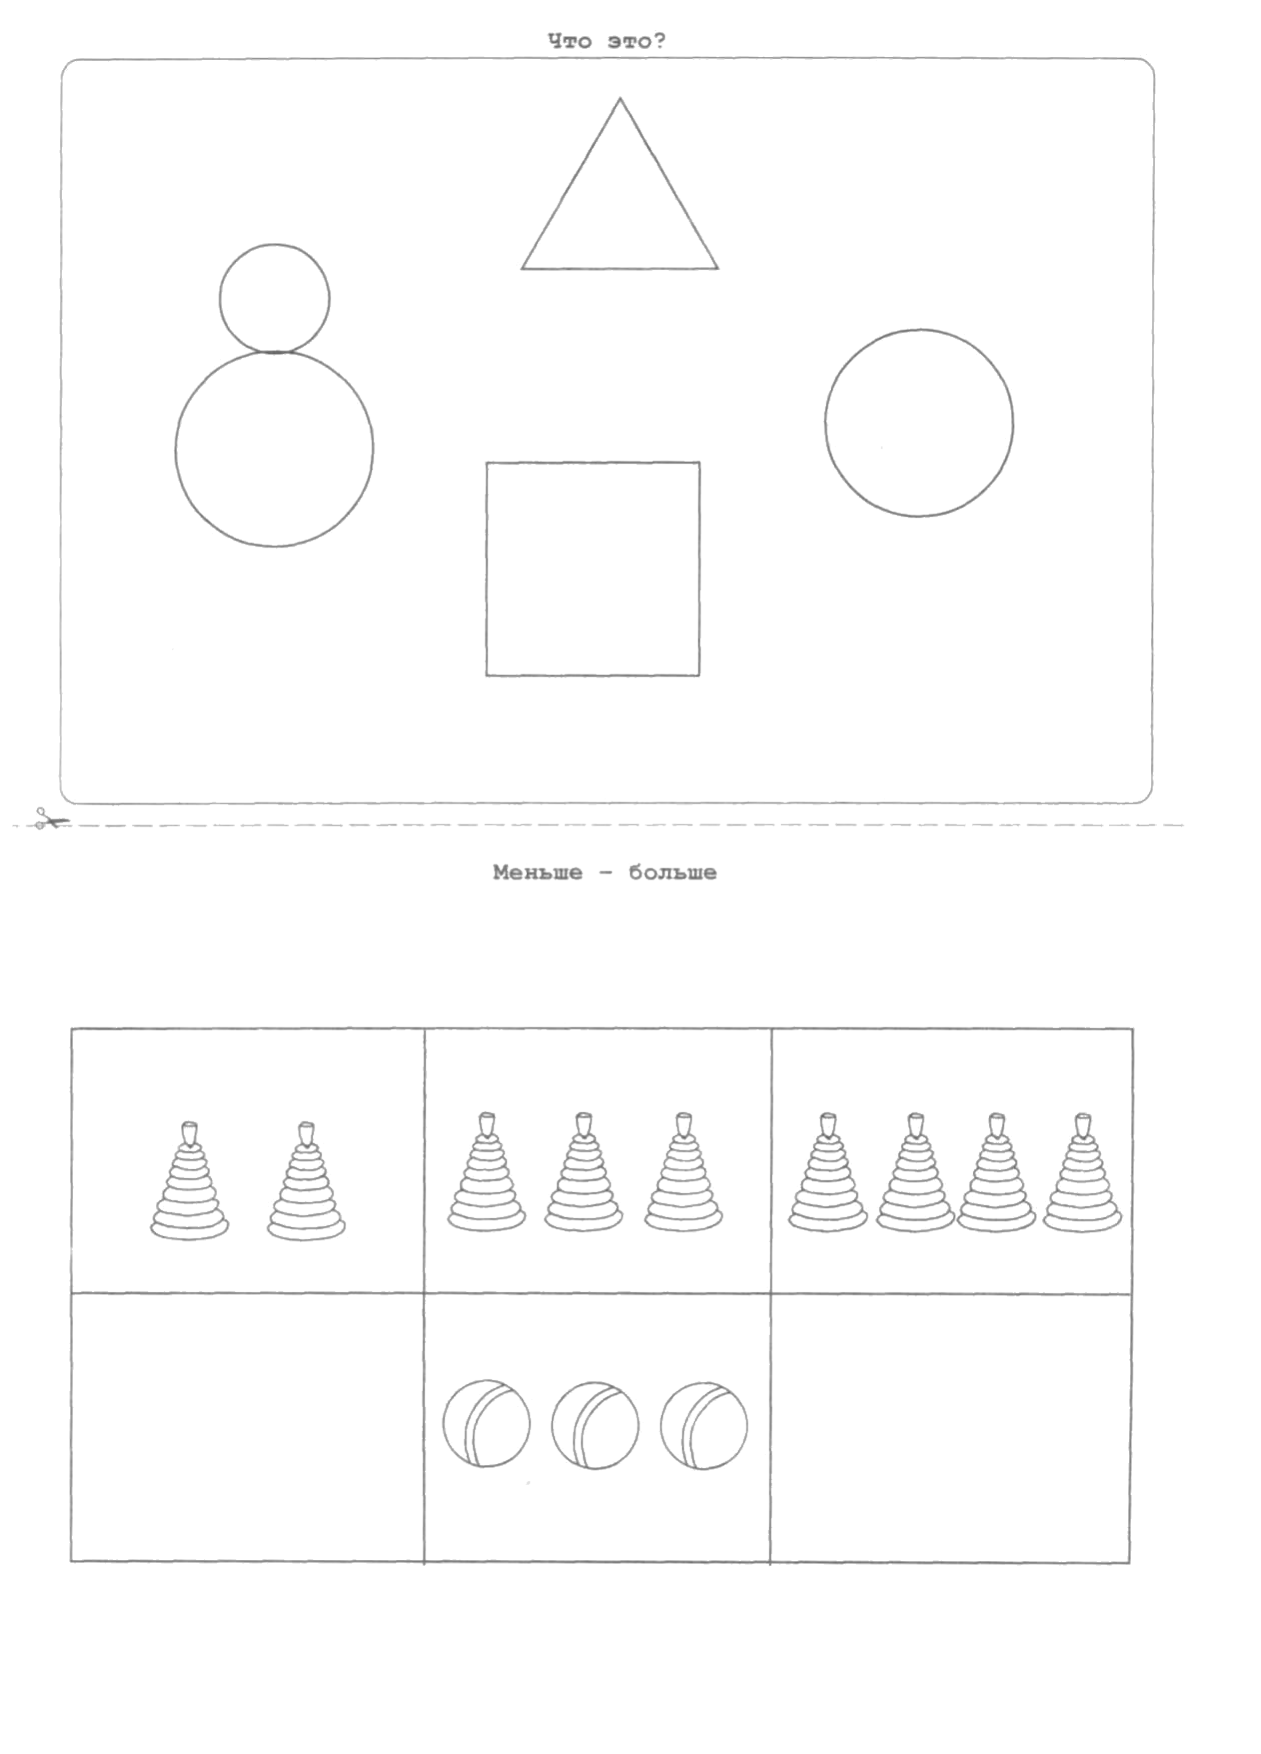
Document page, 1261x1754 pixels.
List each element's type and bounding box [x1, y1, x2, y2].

picture [12, 6, 1185, 1679]
